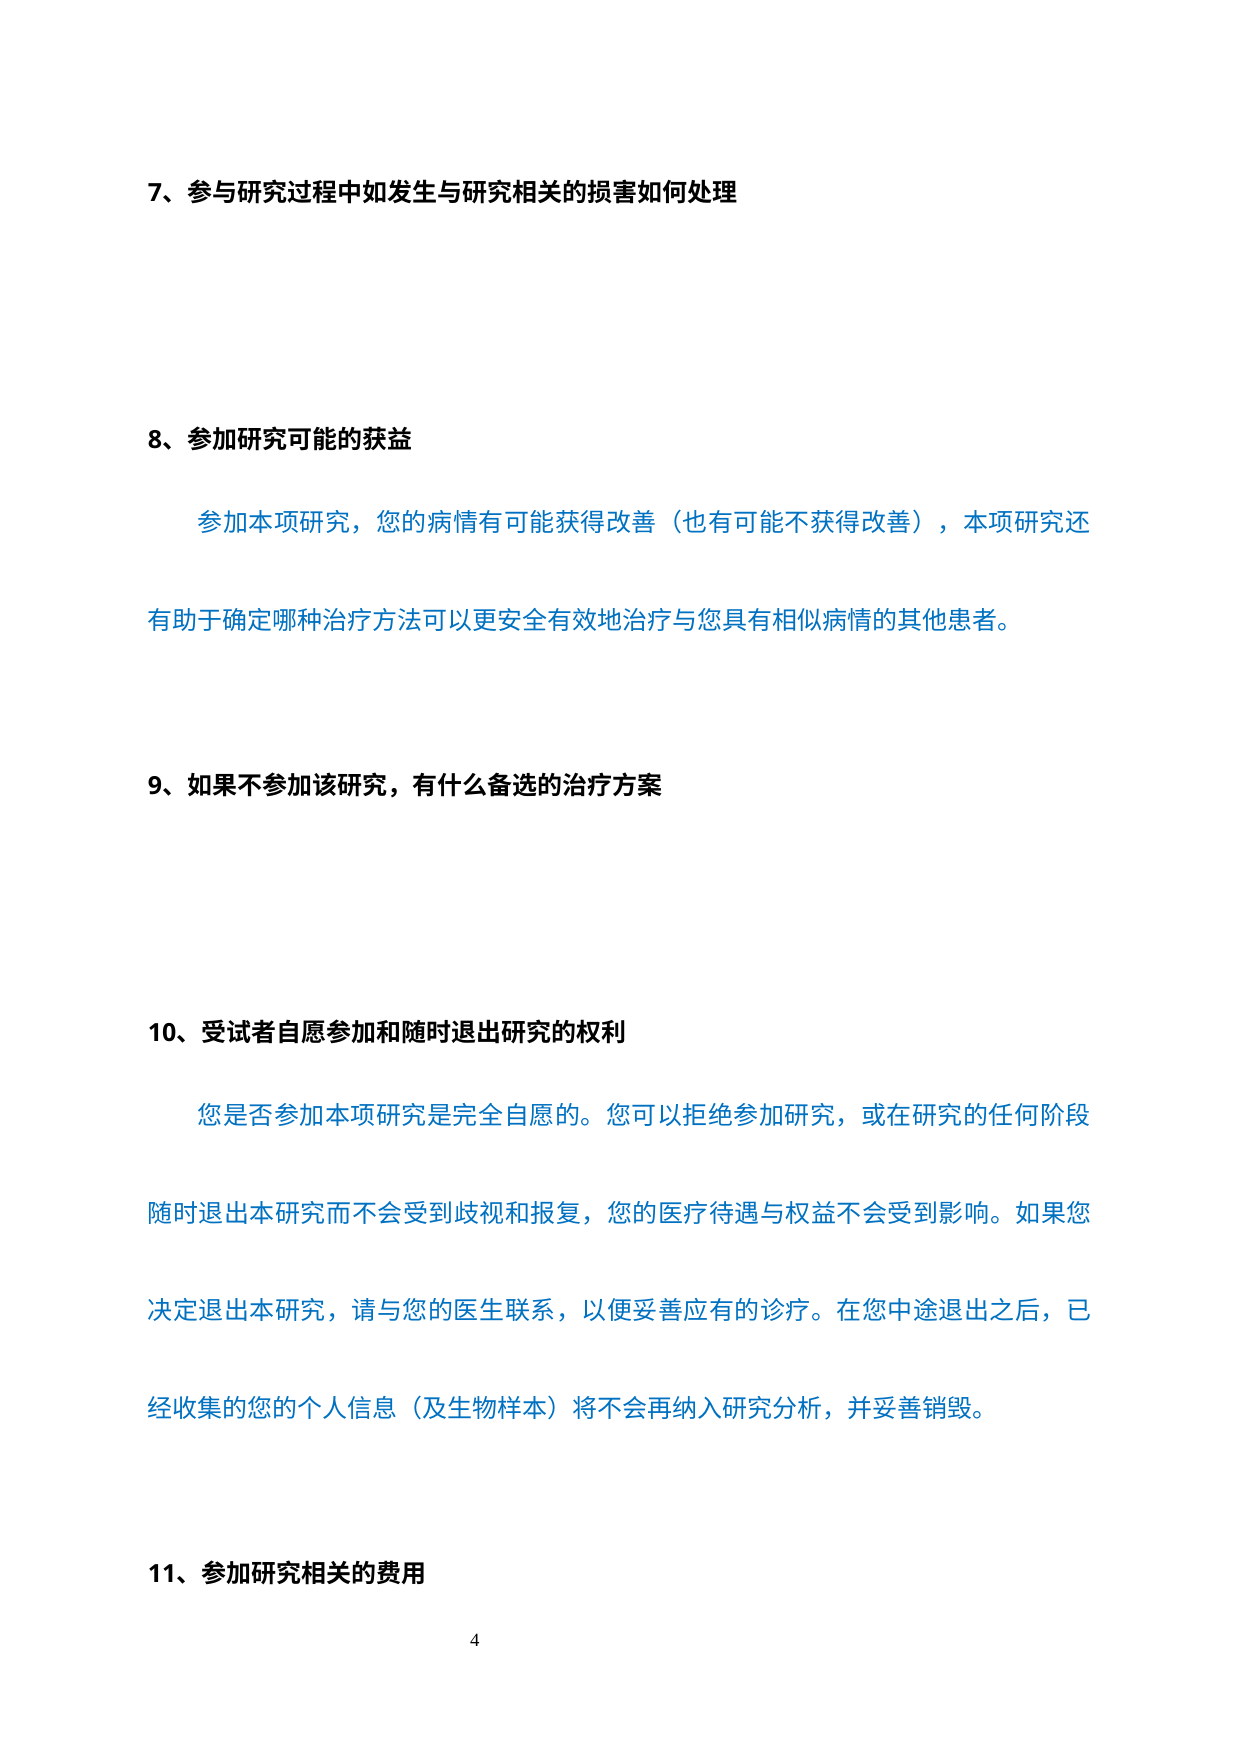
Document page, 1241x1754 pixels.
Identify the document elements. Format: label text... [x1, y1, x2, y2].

list 如果不参加该研究，有什么备选的治疗方案 [148, 751, 1092, 816]
text 7、参与研究过程中如发生与研究相关的损害如何处理 [148, 158, 1092, 223]
text 11、参加研究相关的费用 [148, 1539, 1092, 1604]
text 8、参加研究可能的获益 [148, 405, 1092, 470]
text 参加本项研究，您的病情有可能获得改善（也有可能不获得改善），本项研究还有助于确定哪种治疗方法可以更安全有效地治疗与您具有相似病情的其他患者。 [148, 488, 1092, 651]
text 您是否参加本项研究是完全自愿的。您可以拒绝参加研究，或在研究的任何阶段随时退出本研究而不会受到歧视和报复，您的医疗待遇与权益不会受到影响。如果您决定退出本研究，请与您的医生联系，以便妥善应有的诊疗。在您中途退出之后，已经收集的您的个人信息（及生物样本）将不会再纳入研究分析，并妥善销毁。 [148, 1081, 1092, 1439]
text 10、受试者自愿参加和随时退出研究的权利 [148, 998, 1092, 1063]
